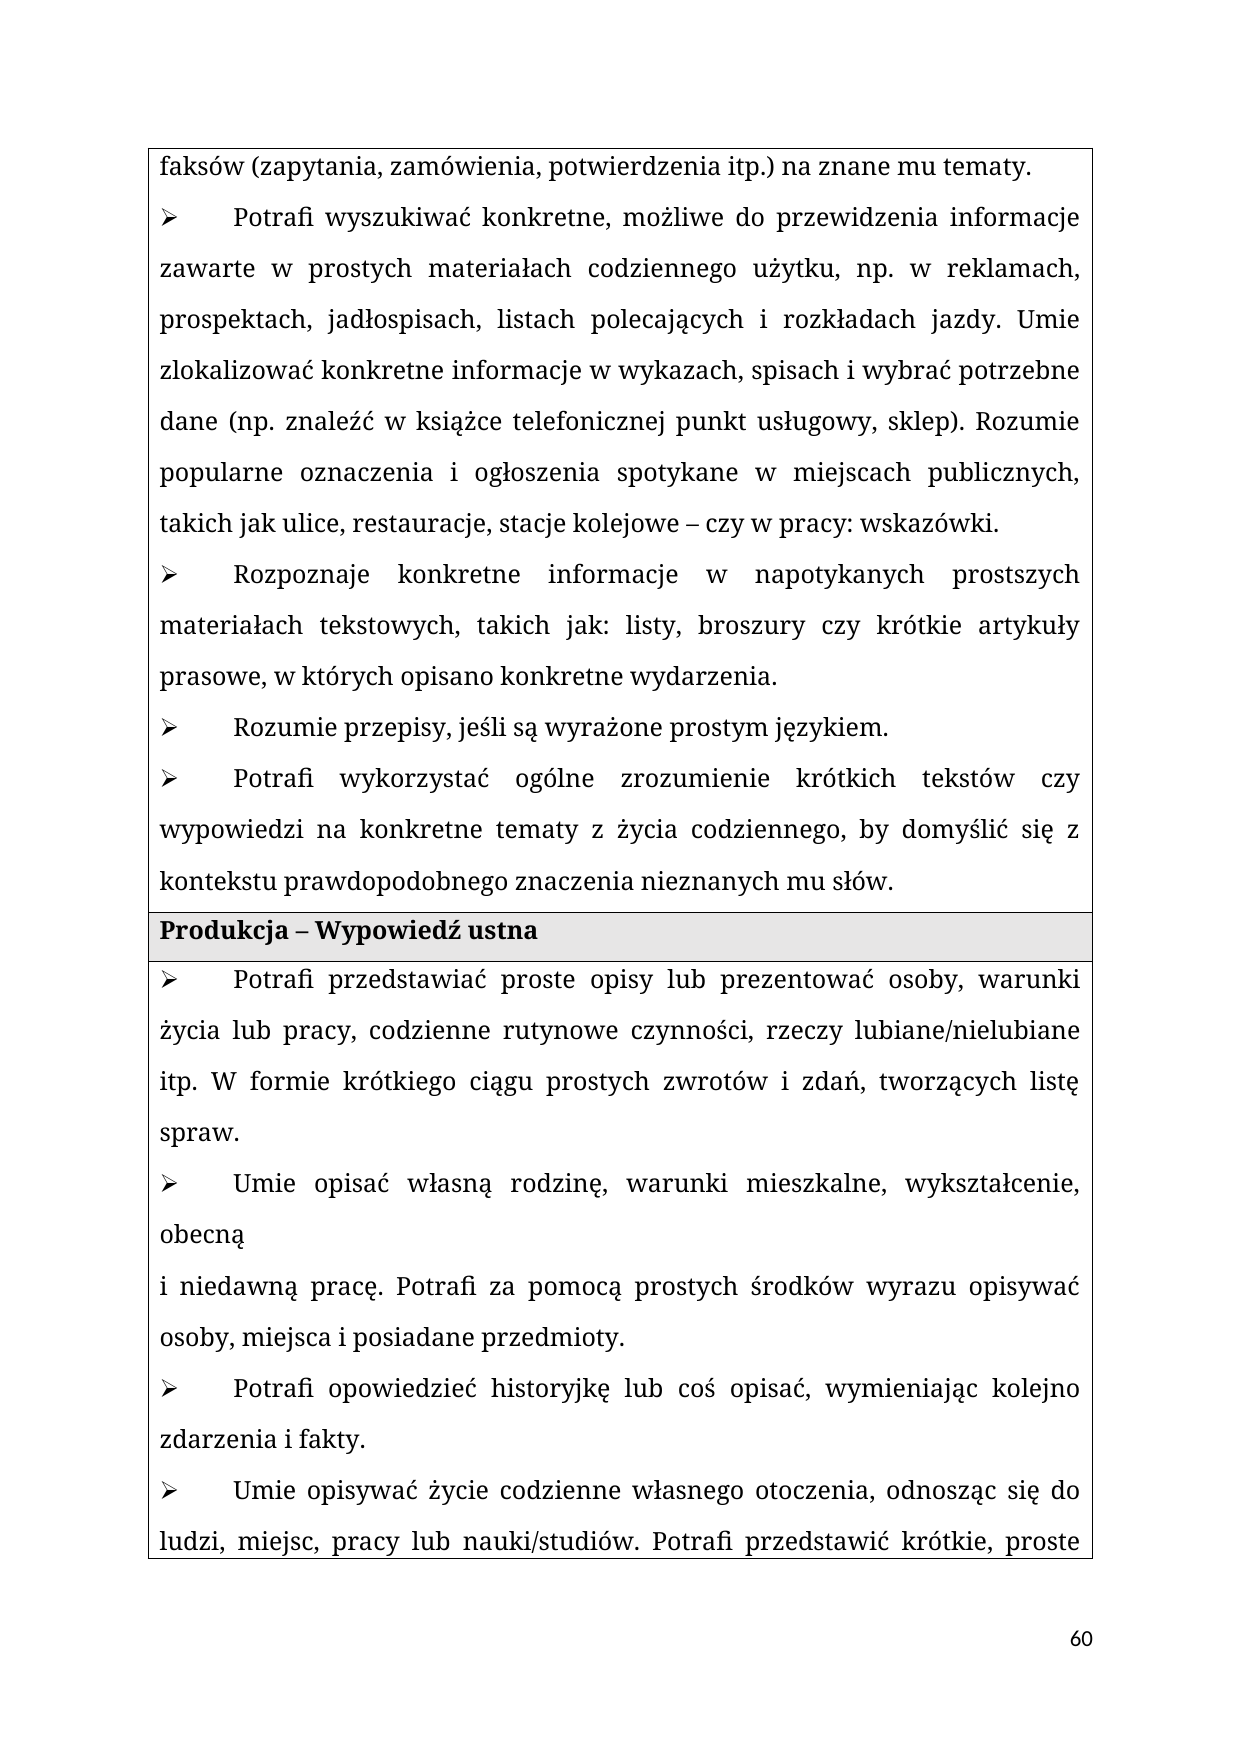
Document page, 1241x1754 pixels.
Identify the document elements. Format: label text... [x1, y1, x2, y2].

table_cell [149, 962, 1092, 1557]
table_cell Produkcja – Wypowiedź ustna [149, 913, 1092, 961]
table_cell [149, 149, 1092, 912]
